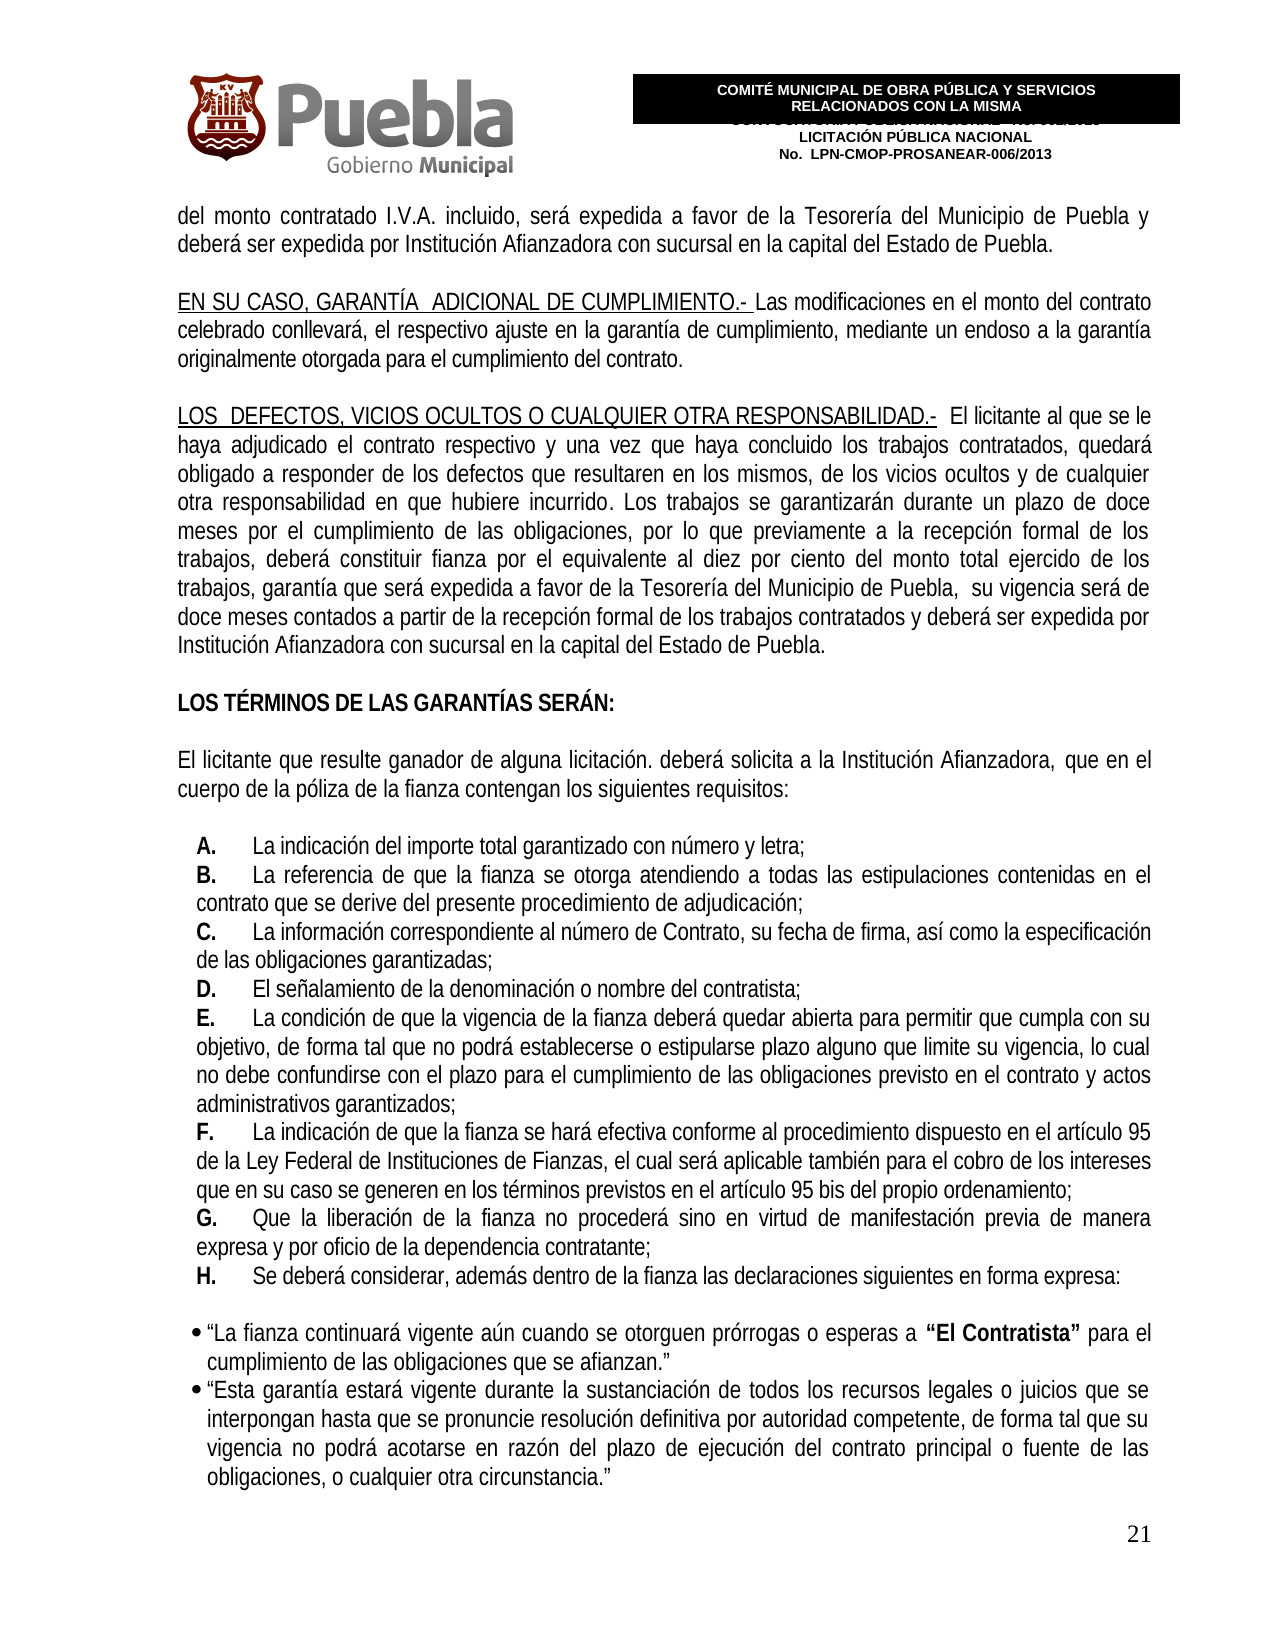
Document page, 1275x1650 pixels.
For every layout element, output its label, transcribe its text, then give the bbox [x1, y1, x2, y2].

list La indicación de que la fianza se hará efectiva conforme al procedimiento dispuesto en el artículo 95 de la Ley Federal de Instituciones de Fianzas, el cual será aplicable también para el cobro de los intereses que en su caso se generen en los términos previstos en el artículo 95 bis del propio ordenamiento; [196, 1117, 1152, 1203]
list El licitante que resulte ganador de alguna licitación. deberá solicita a la Institución Afianzadora, que en el cuerpo de la póliza de la fianza contengan los siguientes requisitos: [177, 745, 1152, 802]
list Que la liberación de la fianza no procederá sino en virtud de manifestación previa de manera expresa y por oficio de la dependencia contratante; [196, 1203, 1152, 1261]
list Se deberá considerar, además dentro de la fianza las declaraciones siguientes en forma expresa: [196, 1261, 1152, 1289]
list El señalamiento de la denominación o nombre del contratista; [196, 974, 1152, 1003]
list La indicación del importe total garantizado con número y letra; [196, 831, 1152, 859]
list La condición de que la vigencia de la fianza deberá quedar abierta para permitir que cumpla con su objetivo, de forma tal que no podrá establecerse o estipularse plazo alguno que limite su vigencia, lo cual no debe confundirse con el plazo para el cumplimiento de las obligaciones previsto en el contrato y actos administrativos garantizados; [196, 1003, 1152, 1117]
text EN SU CASO, GARANTÍA ADICIONAL DE CUMPLIMIENTO.- Las modificaciones en el monto del contrato celebrado conllevará, el respectivo ajuste en la garantía de cumplimiento, mediante un endoso a la garantía originalmente otorgada para el cumplimiento del contrato. [177, 287, 1152, 373]
list La referencia de que la fianza se otorga atendiendo a todas las estipulaciones contenidas en el contrato que se derive del presente procedimiento de adjudicación; [196, 859, 1152, 917]
list “Esta garantía estará vigente durante la sustanciación de todos los recursos legales o juicios que se interpongan hasta que se pronuncie resolución definitiva por autoridad competente, de forma tal que su vigencia no podrá acotarse en razón del plazo de ejecución del contrato principal o fuente de las obligaciones, o cualquier otra circunstancia.” [192, 1375, 1152, 1490]
picture [187, 73, 513, 177]
text LOS DEFECTOS, VICIOS OCULTOS O CUALQUIER OTRA RESPONSABILIDAD.- El licitante al que se le haya adjudicado el contrato respectivo y una vez que haya concluido los trabajos contratados, quedará obligado a responder de los defectos que resultaren en los mismos, de los vicios ocultos y de cualquier otra responsabilidad en que hubiere incurrido. Los trabajos se garantizarán durante un plazo de doce meses por el cumplimiento de las obligaciones, por lo que previamente a la recepción formal de los trabajos, deberá constituir fianza por el equivalente al diez por ciento del monto total ejercido de los trabajos, garantía que será expedida a favor de la Tesorería del Municipio de Puebla, su vigencia será de doce meses contados a partir de la recepción formal de los trabajos contratados y deberá ser expedida por Institución Afianzadora con sucursal en la capital del Estado de Puebla. [177, 401, 1152, 659]
list “La fianza continuará vigente aún cuando se otorguen prórrogas o esperas a “El Contratista” para el cumplimiento de las obligaciones que se afianzan.” [192, 1318, 1152, 1375]
text LOS TÉRMINOS DE LAS GARANTÍAS SERÁN: [177, 688, 1152, 716]
list La información correspondiente al número de Contrato, su fecha de firma, así como la especificación de las obligaciones garantizadas; [196, 917, 1152, 974]
